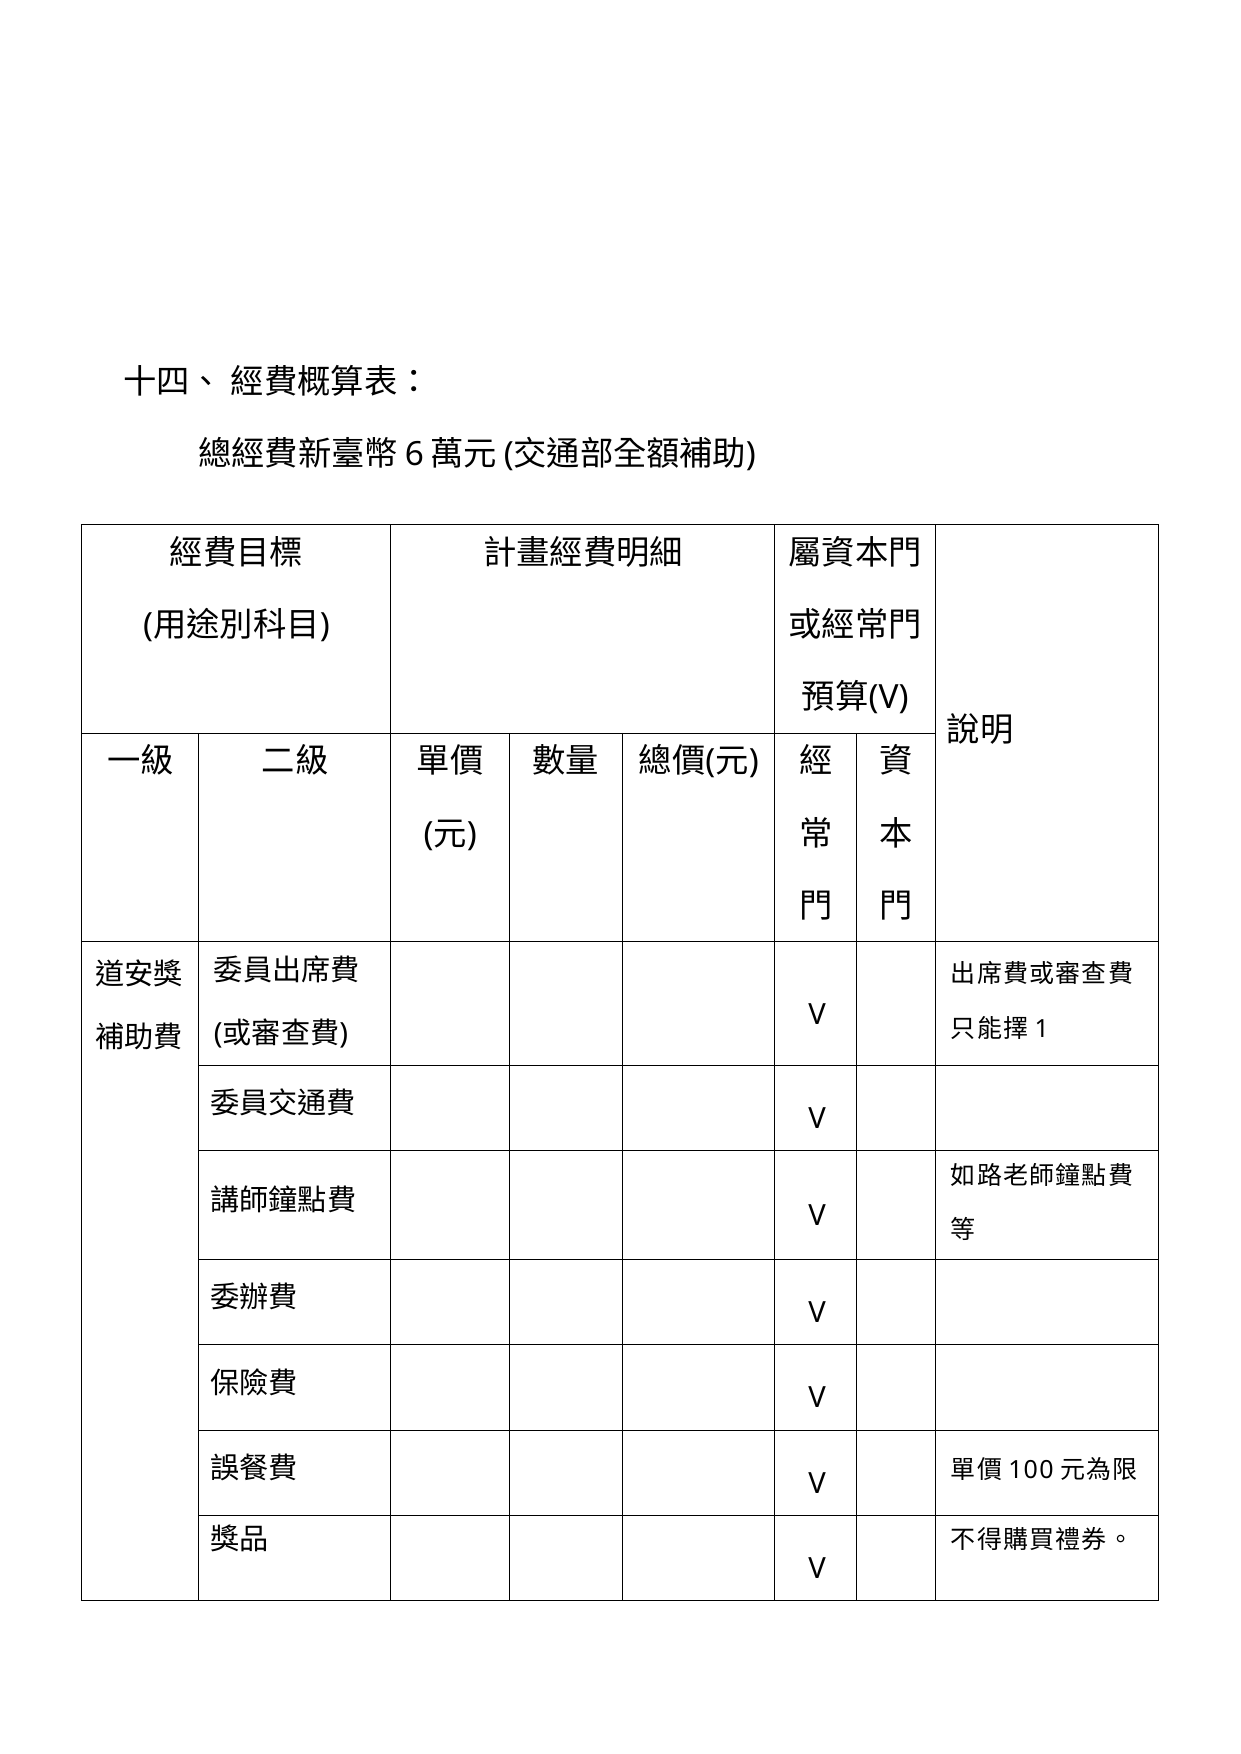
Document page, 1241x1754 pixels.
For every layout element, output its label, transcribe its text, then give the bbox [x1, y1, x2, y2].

table_cell [936, 1345, 1158, 1429]
table_cell [510, 1066, 622, 1150]
table_cell 保險費 [199, 1345, 390, 1429]
table_cell V [775, 1151, 856, 1259]
table_cell [936, 1260, 1158, 1344]
table_cell 出席費或審查費只能擇1 [936, 942, 1158, 1065]
table_cell V [775, 1431, 856, 1515]
table_cell 一級 [82, 734, 198, 941]
table_cell [510, 942, 622, 1065]
table_cell [391, 1431, 509, 1515]
table_cell [936, 1066, 1158, 1150]
table_cell V [775, 1066, 856, 1150]
table_cell 數量 [510, 734, 622, 941]
table_header 屬資本門或經常門預算(V) [775, 525, 935, 733]
table_cell [623, 1516, 774, 1600]
table_cell 經常門 [775, 734, 856, 941]
text 總經費新臺幣6萬元 (交通部全額補助) [198, 427, 1128, 475]
table_cell 道安獎補助費 [82, 942, 198, 1600]
table_cell 單價 (元) [391, 734, 509, 941]
table_cell 委員出席費 (或審查費) [199, 942, 390, 1065]
table_cell 委辦費 [199, 1260, 390, 1344]
table_cell [623, 1151, 774, 1259]
table_cell [391, 1516, 509, 1600]
table_cell [623, 1260, 774, 1344]
table_cell 單價100元為限 [936, 1431, 1158, 1515]
table_cell [623, 1066, 774, 1150]
table_cell 資本門 [857, 734, 935, 941]
table_cell [391, 1151, 509, 1259]
table_cell V [775, 942, 856, 1065]
table_cell [857, 1516, 935, 1600]
table_cell 總價(元) [623, 734, 774, 941]
table_cell 二級 [199, 734, 390, 941]
table_cell 如路老師鐘點費等 [936, 1151, 1158, 1259]
table_cell V [775, 1516, 856, 1600]
table_cell [623, 1431, 774, 1515]
table_cell [857, 1066, 935, 1150]
list 經費概算表： [123, 354, 1128, 403]
table_cell [510, 1345, 622, 1429]
table_cell [391, 1066, 509, 1150]
table_cell [391, 1260, 509, 1344]
table_cell [510, 1151, 622, 1259]
table_cell [623, 942, 774, 1065]
table_header 說明 [936, 525, 1158, 941]
table_cell [391, 1345, 509, 1429]
table_cell [857, 942, 935, 1065]
table_cell 誤餐費 [199, 1431, 390, 1515]
table_cell [510, 1431, 622, 1515]
table_cell [510, 1260, 622, 1344]
table_cell 獎品 [199, 1516, 390, 1600]
table_cell [623, 1345, 774, 1429]
table_cell V [775, 1345, 856, 1429]
table_cell 講師鐘點費 [199, 1151, 390, 1259]
table_cell [857, 1151, 935, 1259]
table_cell 委員交通費 [199, 1066, 390, 1150]
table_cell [936, 1516, 1158, 1600]
table_cell V [775, 1260, 856, 1344]
table_cell [510, 1516, 622, 1600]
table_cell [857, 1345, 935, 1429]
table_cell [857, 1260, 935, 1344]
table_header 經費目標 (用途別科目) [82, 525, 390, 733]
table_cell [391, 942, 509, 1065]
table_cell [857, 1431, 935, 1515]
table_header 計畫經費明細 [391, 525, 774, 733]
